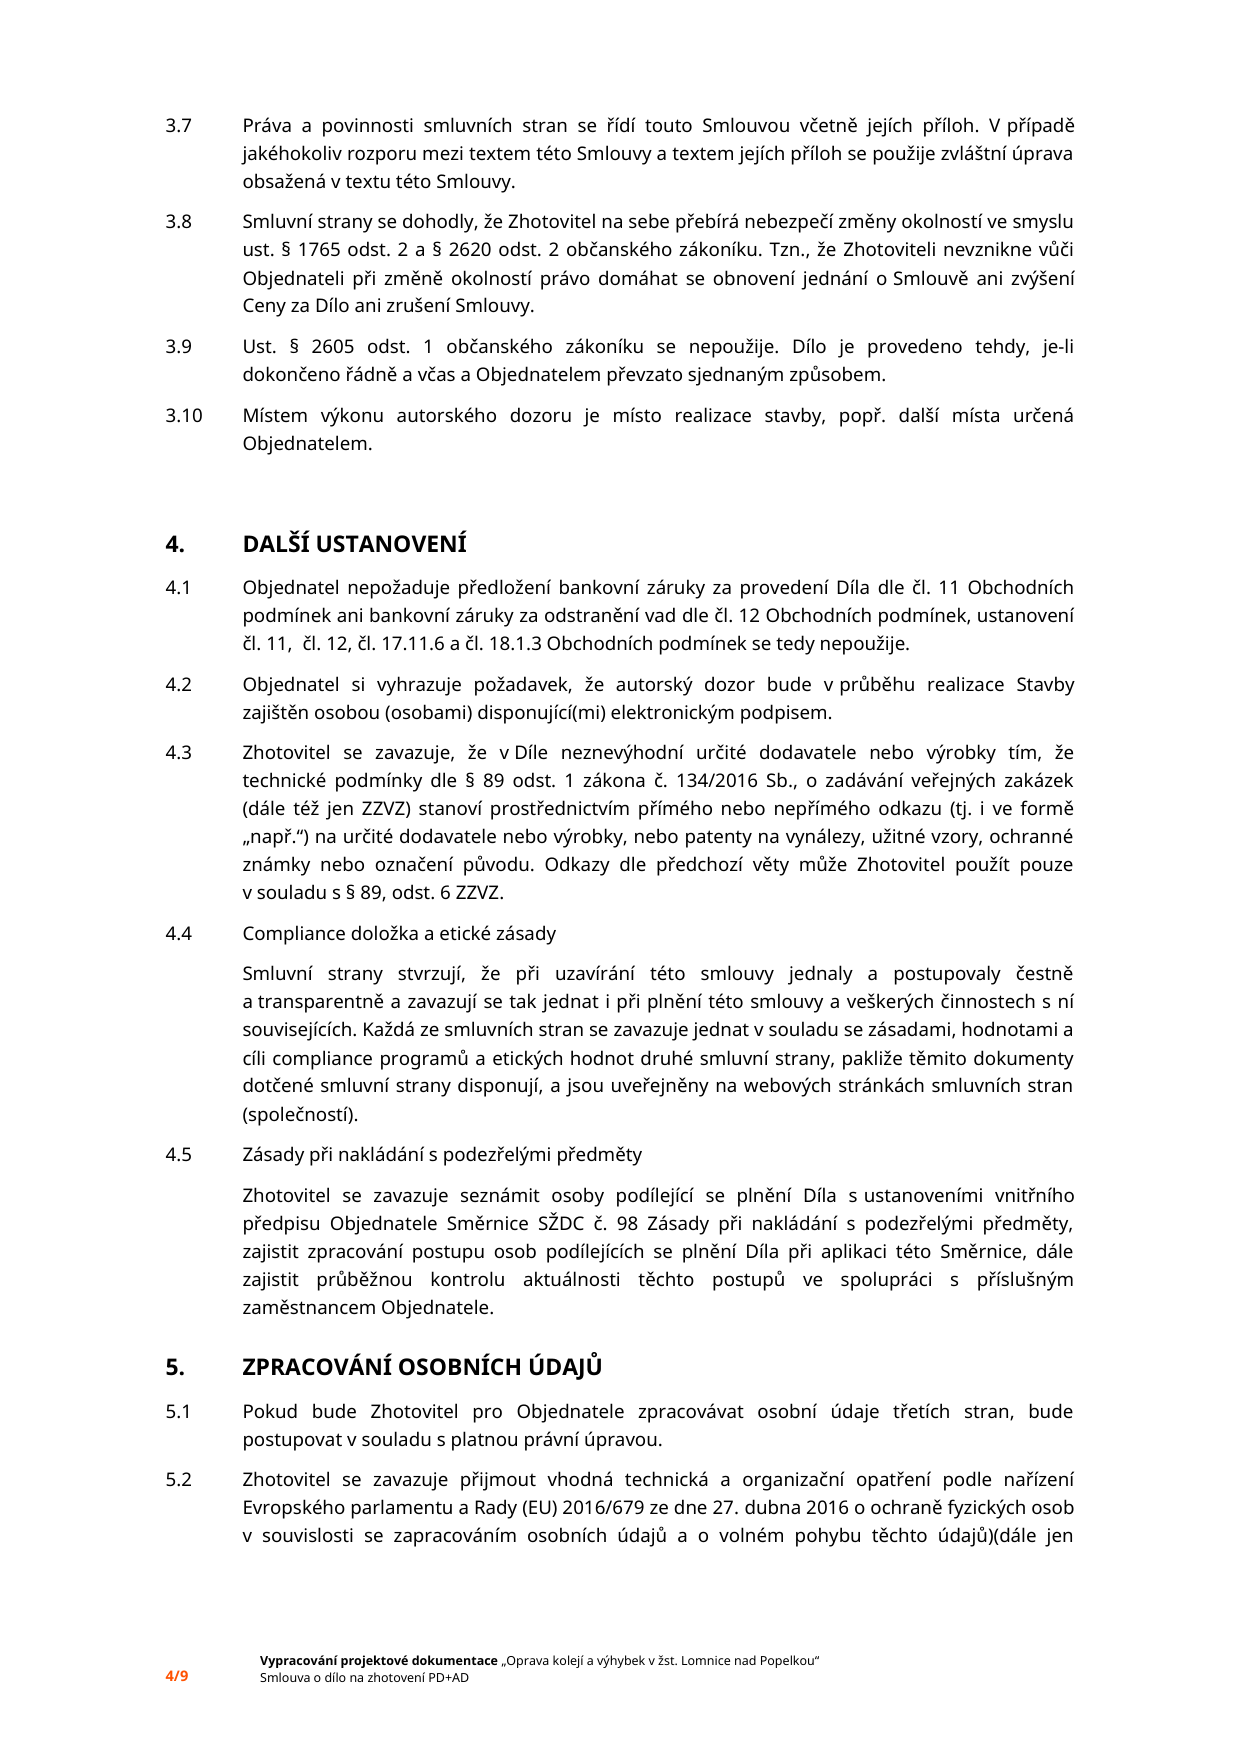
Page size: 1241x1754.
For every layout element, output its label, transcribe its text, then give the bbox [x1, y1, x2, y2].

list Zhotovitel se zavazuje seznámit osoby podílející se plnění Díla s ustanoveními vnitřního předpisu Objednatele Směrnice SŽDC č. 98 Zásady při nakládání s podezřelými předměty, zajistit zpracování postupu osob podílejících se plnění Díla při aplikaci této Směrnice, dále zajistit průběžnou kontrolu aktuálnosti těchto postupů ve spolupráci s příslušným zaměstnancem Objednatele. [242, 1182, 1075, 1319]
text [165, 1467, 1075, 1548]
list Smluvní strany stvrzují, že při uzavírání této smlouvy jednaly a postupovaly čestně a transparentně a zavazují se tak jednat i při plnění této smlouvy a veškerých činnostech s ní souvisejících. Každá ze smluvních stran se zavazuje jednat v souladu se zásadami, hodnotami a cíli compliance programů a etických hodnot druhé smluvní strany, pakliže těmito dokumenty dotčené smluvní strany disponují, a jsou uveřejněny na webových stránkách smluvních stran (společností). [242, 961, 1075, 1126]
text Smluvní strany se dohodly, že Zhotovitel na sebe přebírá nebezpečí změny okolností ve smyslu ust. § 1765 odst. 2 a § 2620 odst. 2 občanského zákoníku. Tzn., že Zhotoviteli nevznikne vůči Objednateli při změně okolností právo domáhat se obnovení jednání o Smlouvě ani zvýšení Ceny za Dílo ani zrušení Smlouvy. [165, 209, 1075, 318]
list Zhotovitel se zavazuje, že v Díle neznevýhodní určité dodavatele nebo výrobky tím, že technické podmínky dle § 89 odst. 1 zákona č. 134/2016 Sb., o zadávání veřejných zakázek (dále též jen ZZVZ) stanoví prostřednictvím přímého nebo nepřímého odkazu (tj. i ve formě „např.“) na určité dodavatele nebo výrobky, nebo patenty na vynálezy, užitné vzory, ochranné známky nebo označení původu. Odkazy dle předchozí věty může Zhotovitel použít pouze v souladu s § 89, odst. 6 ZZVZ. [165, 739, 1075, 905]
text Práva a povinnosti smluvních stran se řídí touto Smlouvou včetně jejích příloh. V případě jakéhokoliv rozporu mezi textem této Smlouvy a textem jejích příloh se použije zvláštní úprava obsažená v textu této Smlouvy. [165, 112, 1075, 194]
list Objednatel nepožaduje předložení bankovní záruky za provedení Díla dle čl. 11 Obchodních podmínek ani bankovní záruky za odstranění vad dle čl. 12 Obchodních podmínek, ustanovení čl. 11, čl. 12, čl. 17.11.6 a čl. 18.1.3 Obchodních podmínek se tedy nepoužije. [165, 574, 1075, 656]
text Ust. § 2605 odst. 1 občanského zákoníku se nepoužije. Dílo je provedeno tehdy, je-li dokončeno řádně a včas a Objednatelem převzato sjednaným způsobem. [165, 333, 1075, 387]
text ZPRACOVÁNÍ OSOBNÍCH ÚDAJŮ [165, 1351, 1075, 1382]
text DALŠÍ USTANOVENÍ [165, 528, 1075, 559]
text Compliance doložka a etické zásady [165, 920, 1075, 946]
text Zásady při nakládání s podezřelými předměty [165, 1141, 1075, 1167]
text Místem výkonu autorského dozoru je místo realizace stavby, popř. další místa určená Objednatelem. [165, 402, 1075, 455]
text Pokud bude Zhotovitel pro Objednatele zpracovávat osobní údaje třetích stran, bude postupovat v souladu s platnou právní úpravou. [165, 1398, 1075, 1452]
list Objednatel si vyhrazuje požadavek, že autorský dozor bude v průběhu realizace Stavby zajištěn osobou (osobami) disponující(mi) elektronickým podpisem. [165, 671, 1075, 724]
